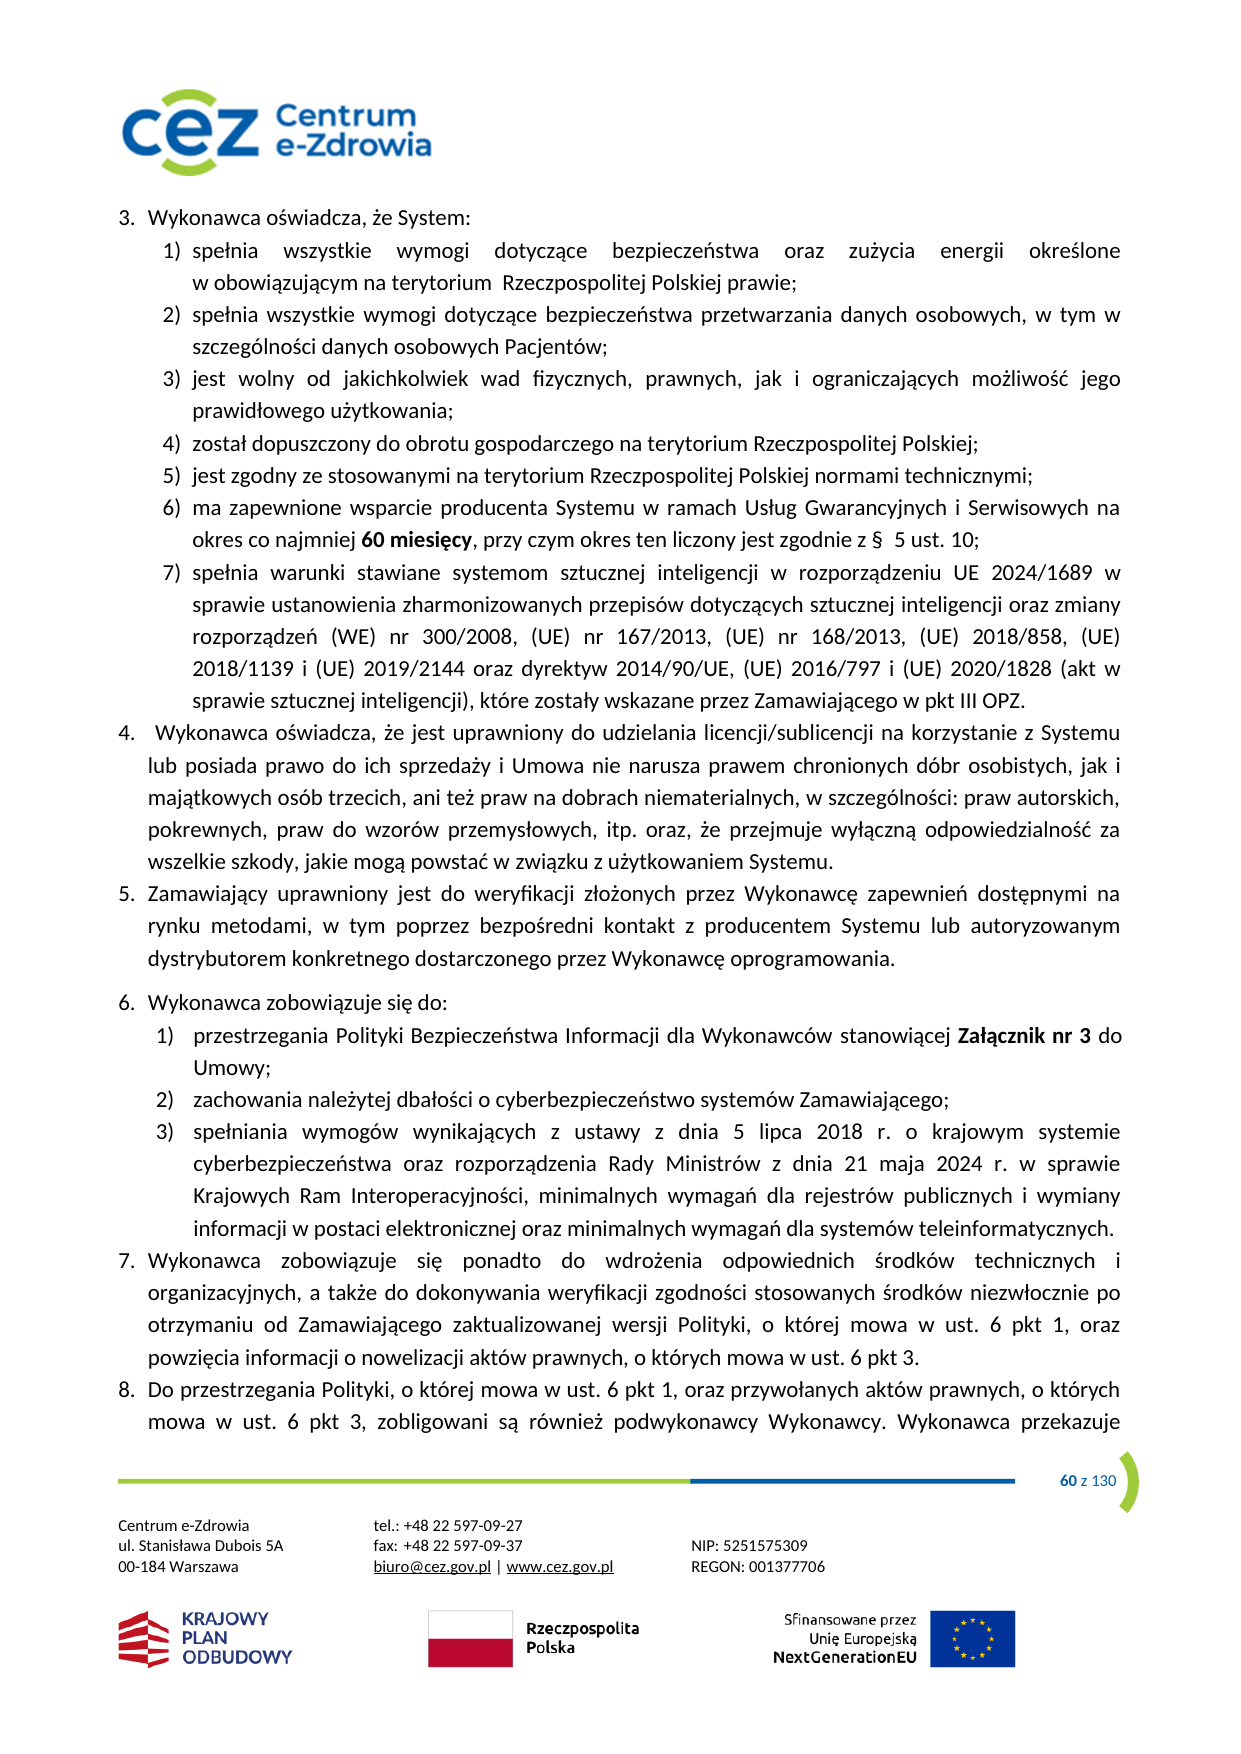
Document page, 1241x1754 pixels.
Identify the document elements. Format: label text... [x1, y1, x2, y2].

picture [753, 1591, 1034, 1686]
picture [99, 1591, 308, 1687]
picture [118, 88, 435, 176]
list ma zapewnione wsparcie producenta Systemu w ramach Usług Gwarancyjnych i Serwisowych na okres co najmniej 60 miesięcy, przy czym okres ten liczony jest zgodnie z § 5 ust. 10; [162, 493, 1122, 553]
list spełnia wszystkie wymogi dotyczące bezpieczeństwa przetwarzania danych osobowych, w tym w szczególności danych osobowych Pacjentów; [162, 300, 1122, 360]
list jest zgodny ze stosowanymi na terytorium Rzeczpospolitej Polskiej normami technicznymi; [162, 461, 1122, 489]
list spełniania wymogów wynikających z ustawy z dnia 5 lipca 2018 r. o krajowym systemie cyberbezpieczeństwa oraz rozporządzenia Rady Ministrów z dnia 21 maja 2024 r. w sprawie Krajowych Ram Interoperacyjności, minimalnych wymagań dla rejestrów publicznych i wymiany informacji w postaci elektronicznej oraz minimalnych wymagań dla systemów teleinformatycznych. [156, 1117, 1122, 1242]
list Wykonawca zobowiązuje się ponadto do wdrożenia odpowiednich środków technicznych i organizacyjnych, a także do dokonywania weryfikacji zgodności stosowanych środków niezwłocznie po otrzymaniu od Zamawiającego zaktualizowanej wersji Polityki, o której mowa w ust. 6 pkt 1, oraz powzięcia informacji o nowelizacji aktów prawnych, o których mowa w ust. 6 pkt 3. [118, 1246, 1122, 1371]
list zachowania należytej dbałości o cyberbezpieczeństwo systemów Zamawiającego; [156, 1085, 1122, 1113]
list Wykonawca oświadcza, że System: [118, 203, 1122, 232]
list Wykonawca zobowiązuje się do: [118, 988, 1122, 1017]
list spełnia wszystkie wymogi dotyczące bezpieczeństwa oraz zużycia energii określone w obowiązującym na terytorium Rzeczpospolitej Polskiej prawie; [162, 236, 1122, 296]
list przestrzegania Polityki Bezpieczeństwa Informacji dla Wykonawców stanowiącej Załącznik nr 3 do Umowy; [156, 1021, 1122, 1081]
list Wykonawca oświadcza, że jest uprawniony do udzielania licencji/sublicencji na korzystanie z Systemu lub posiada prawo do ich sprzedaży i Umowa nie narusza prawem chronionych dóbr osobistych, jak i majątkowych osób trzecich, ani też praw na dobrach niematerialnych, w szczególności: praw autorskich, pokrewnych, praw do wzorów przemysłowych, itp. oraz, że przejmuje wyłączną odpowiedzialność za wszelkie szkody, jakie mogą powstać w związku z użytkowaniem Systemu. [118, 718, 1122, 875]
picture [1117, 1449, 1141, 1515]
list spełnia warunki stawiane systemom sztucznej inteligencji w rozporządzeniu UE 2024/1689 w sprawie ustanowienia zharmonizowanych przepisów dotyczących sztucznej inteligencji oraz zmiany rozporządzeń (WE) nr 300/2008, (UE) nr 167/2013, (UE) nr 168/2013, (UE) 2018/858, (UE) 2018/1139 i (UE) 2019/2144 oraz dyrektyw 2014/90/UE, (UE) 2016/797 i (UE) 2020/1828 (akt w sprawie sztucznej inteligencji), które zostały wskazane przez Zamawiającego w pkt III OPZ. [162, 558, 1122, 714]
list Zamawiający uprawniony jest do weryfikacji złożonych przez Wykonawcę zapewnień dostępnymi na rynku metodami, w tym poprzez bezpośredni kontakt z producentem Systemu lub autoryzowanym dystrybutorem konkretnego dostarczonego przez Wykonawcę oprogramowania. [118, 879, 1122, 972]
picture [405, 1591, 656, 1686]
list został dopuszczony do obrotu gospodarczego na terytorium Rzeczpospolitej Polskiej; [162, 429, 1122, 457]
list jest wolny od jakichkolwiek wad fizycznych, prawnych, jak i ograniczających możliwość jego prawidłowego użytkowania; [162, 364, 1122, 425]
